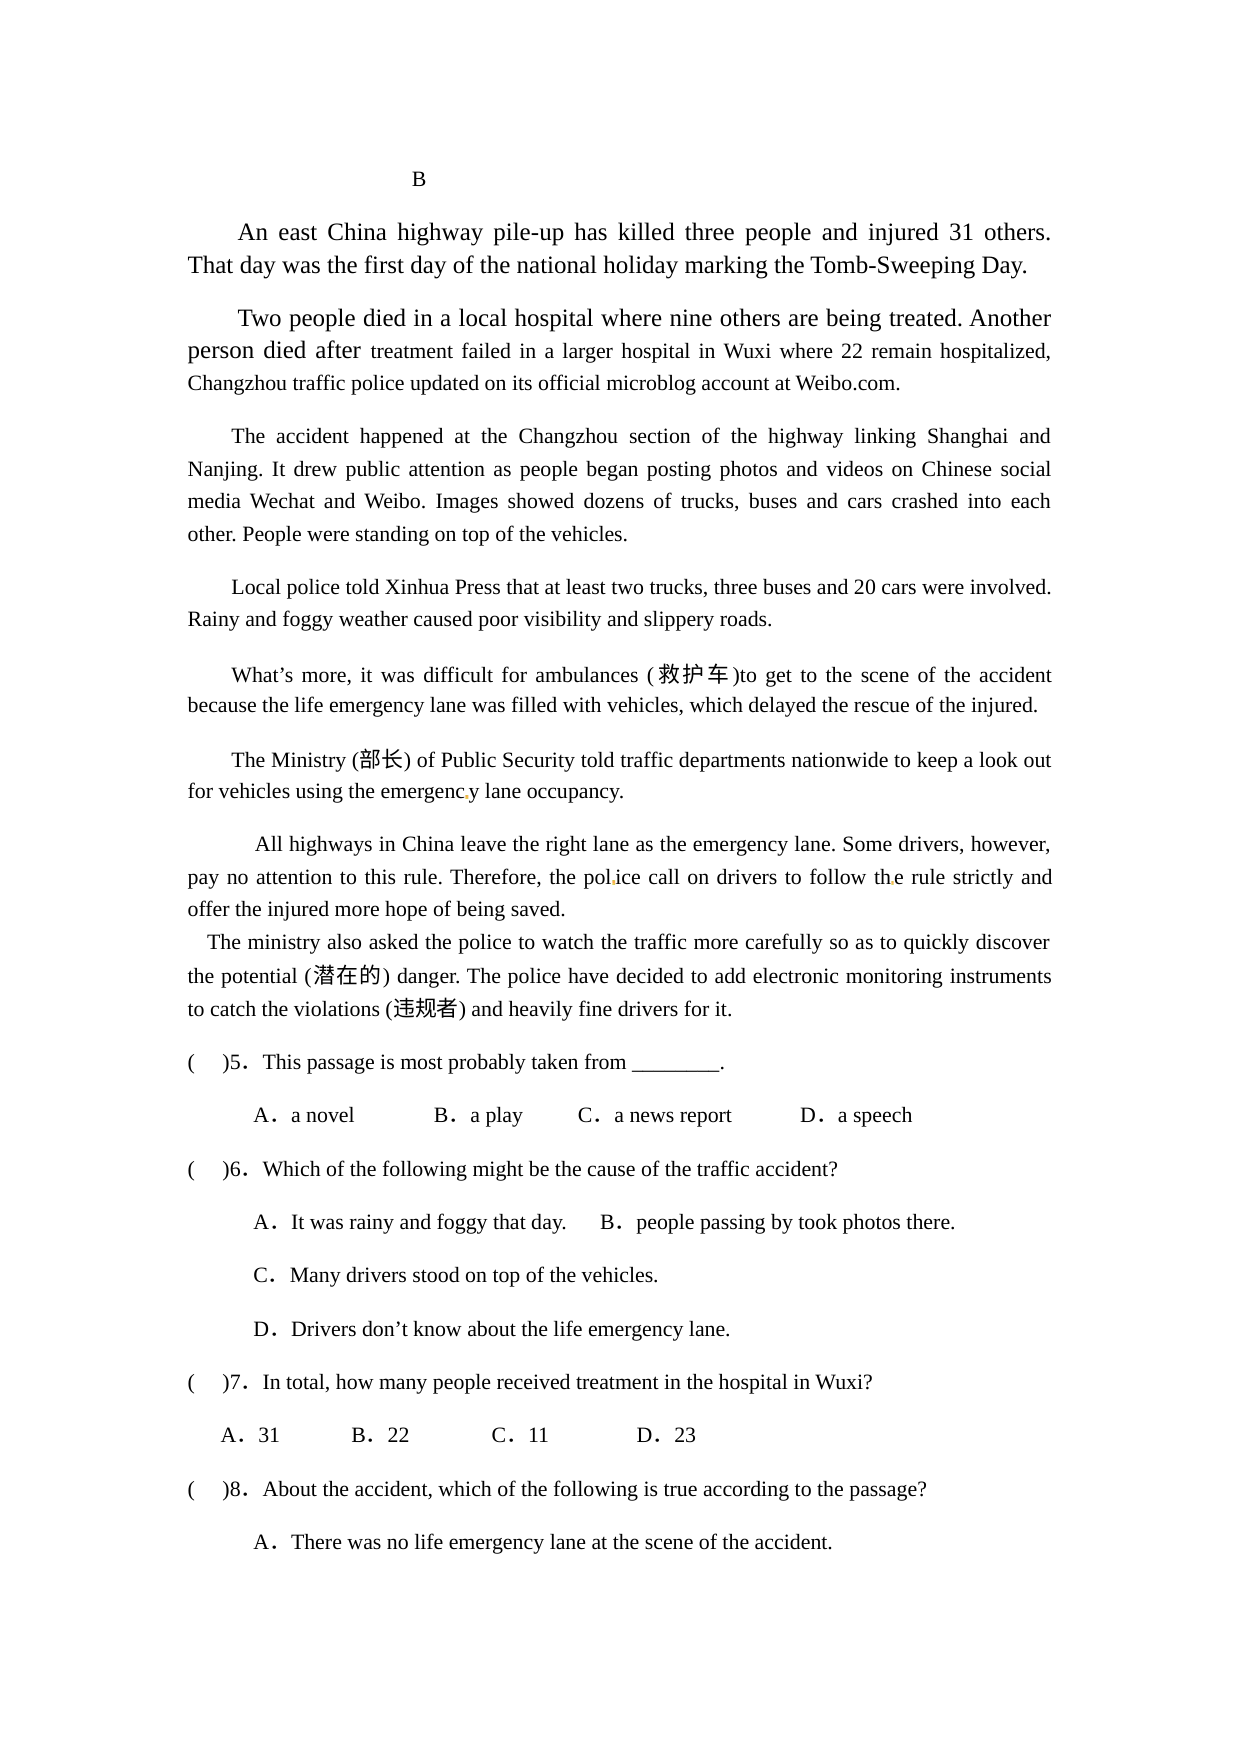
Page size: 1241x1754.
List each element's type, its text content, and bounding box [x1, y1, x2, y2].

text D．Drivers don’t know about the life emergency lane. [187, 1310, 1053, 1343]
text A．31 B．22 C．11 D．23 [187, 1417, 1053, 1449]
text ( )7．In total, how many people received treatment in the hospital in Wuxi? [187, 1364, 1053, 1396]
text ( )8．About the accident, which of the following is true according to the passage? [187, 1470, 1053, 1503]
text A．It was rainy and foggy that day. B．people passing by took photos there. [187, 1204, 1053, 1236]
text Local police told Xinhua Press that at least two trucks, three buses and 20 cars were involved. Rainy and foggy weather caused poor visibility and slippery roads. [187, 570, 1053, 635]
text An east China highway pile-up has killed three people and injured 31 others. That day was the first day of the national holiday marking the Tomb-Sweeping Day. [187, 215, 1053, 280]
text ( )6．Which of the following might be the cause of the traffic accident? [187, 1150, 1053, 1183]
text The accident happened at the Changzhou section of the highway linking Shanghai and Nanjing. It drew public attention as people began posting photos and videos on Chinese social media Wechat and Weibo. Images showed dozens of trucks, buses and cars crashed into each other. People were standing on top of the vehicles. [187, 419, 1053, 549]
text C．Many drivers stood on top of the vehicles. [187, 1257, 1053, 1289]
text ( )5．This passage is most probably taken from ________. [187, 1044, 1053, 1076]
text What’s more, it was difficult for ambulances (救护车)to get to the scene of the accident because the life emergency lane was filled with vehicles, which delayed the rescue of the injured. [187, 656, 1053, 721]
text All highways in China leave the right lane as the emergency lane. Some drivers, however, pay no attention to this rule. Therefore, the police call on drivers to follow the rule strictly and offer the injured more hope of being saved. The ministry also asked the police to watch the traffic more carefully so as to quickly discover the potential (潜在的) danger. The police have decided to add electronic monitoring instruments to catch the violations (违规者) and heavily fine drivers for it. [187, 828, 1053, 1023]
text The Ministry (部长) of Public Security told traffic departments nationwide to keep a look out for vehicles using the emergency lane occupancy. [187, 742, 1053, 807]
text A．a novel B．a play C．a news report D．a speech [187, 1097, 1053, 1129]
text B [187, 162, 1053, 194]
text A．There was no life emergency lane at the scene of the accident. [187, 1524, 1053, 1556]
text Two people died in a local hospital where nine others are being treated. Another person died after treatment failed in a larger hospital in Wuxi where 22 remain hospitalized, Changzhou traffic police updated on its official microblog account at Weibo.com. [187, 301, 1053, 399]
